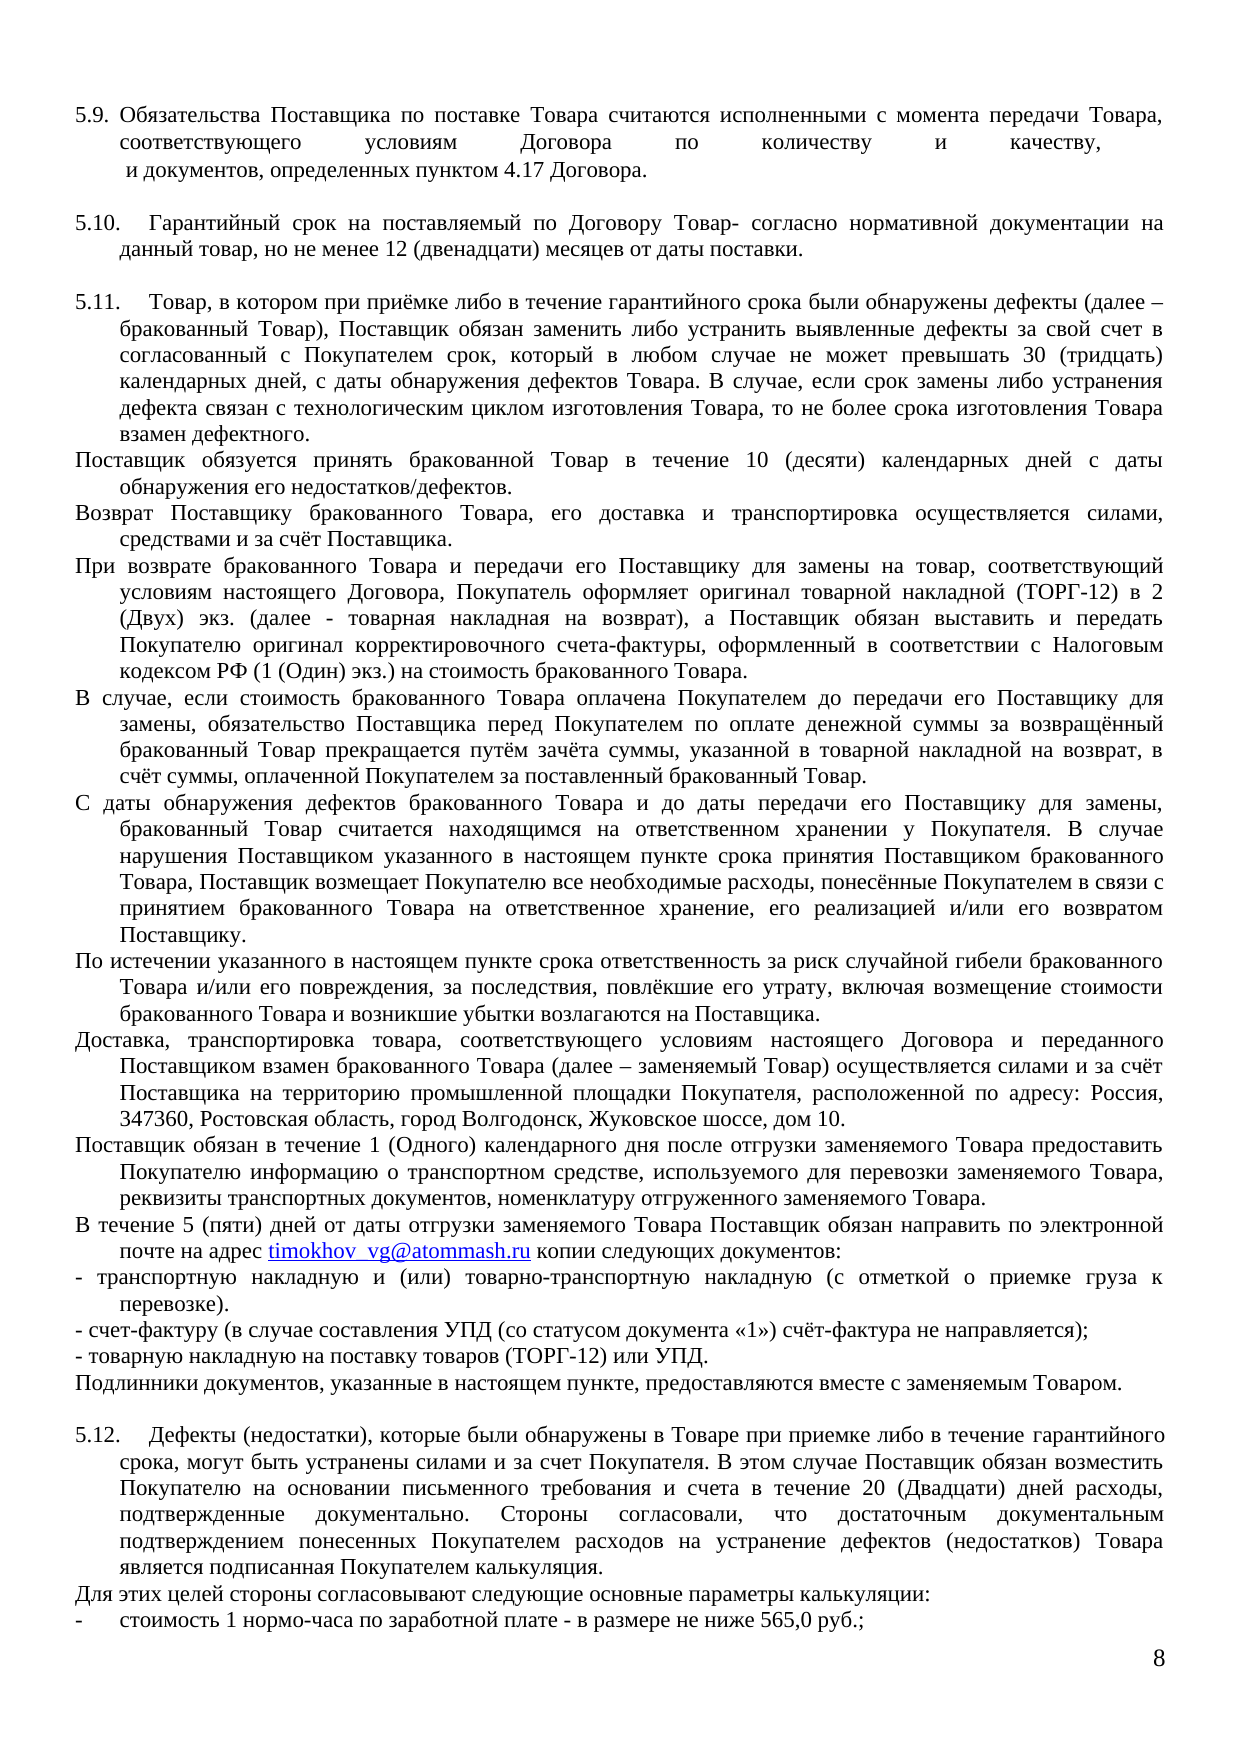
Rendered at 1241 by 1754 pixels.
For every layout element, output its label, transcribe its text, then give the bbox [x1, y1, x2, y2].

text По истечении указанного в настоящем пункте срока ответственность за риск случайной гибели бракованного Товара и/или его повреждения, за последствия, повлёкшие его утрату, включая возмещение стоимости бракованного Товара и возникшие убытки возлагаются на Поставщика. [75, 947, 1165, 1026]
list Гарантийный срок на поставляемый по Договору Товар- согласно нормативной документации на данный товар, но не менее 12 (двенадцати) месяцев от даты поставки. [75, 209, 1165, 262]
text - товарную накладную на поставку товаров (ТОРГ-12) или УПД. [75, 1342, 1165, 1369]
text - стоимость 1 нормо-часа по заработной плате - в размере не ниже 565,0 руб.; [75, 1606, 1165, 1632]
text В случае, если стоимость бракованного Товара оплачена Покупателем до передачи его Поставщику для замены, обязательство Поставщика перед Покупателем по оплате денежной суммы за возвращённый бракованный Товар прекращается путём зачёта суммы, указанной в товарной накладной на возврат, в счёт суммы, оплаченной Покупателем за поставленный бракованный Товар. [75, 683, 1165, 789]
text Поставщик обязуется принять бракованной Товар в течение 10 (десяти) календарных дней с даты обнаружения его недостатков/дефектов. [75, 446, 1165, 499]
list Дефекты (недостатки), которые были обнаружены в Товаре при приемке либо в течение гарантийного срока, могут быть устранены силами и за счет Покупателя. В этом случае Поставщик обязан возместить Покупателю на основании письменного требования и счета в течение 20 (Двадцати) дней расходы, подтвержденные документально. Стороны согласовали, что достаточным документальным подтверждением понесенных Покупателем расходов на устранение дефектов (недостатков) Товара является подписанная Покупателем калькуляция. [75, 1421, 1165, 1579]
text При возврате бракованного Товара и передачи его Поставщику для замены на товар, соответствующий условиям настоящего Договора, Покупатель оформляет оригинал товарной накладной (ТОРГ-12) в 2 (Двух) экз. (далее - товарная накладная на возврат), а Поставщик обязан выставить и передать Покупателю оригинал корректировочного счета-фактуры, оформленный в соответствии с Налоговым кодексом РФ (1 (Один) экз.) на стоимость бракованного Товара. [75, 552, 1165, 683]
text - счет-фактуру (в случае составления УПД (со статусом документа «1») счёт-фактура не направляется); [75, 1316, 1165, 1342]
text С даты обнаружения дефектов бракованного Товара и до даты передачи его Поставщику для замены, бракованный Товар считается находящимся на ответственном хранении у Покупателя. В случае нарушения Поставщиком указанного в настоящем пункте срока принятия Поставщиком бракованного Товара, Поставщик возмещает Покупателю все необходимые расходы, понесённые Покупателем в связи с принятием бракованного Товара на ответственное хранение, его реализацией и/или его возвратом Поставщику. [75, 789, 1165, 947]
list Обязательства Поставщика по поставке Товара считаются исполненными с момента передачи Товара, соответствующего условиям Договора по количеству и качеству, и документов, определенных пунктом 4.17 Договора. [75, 101, 1165, 183]
text Подлинники документов, указанные в настоящем пункте, предоставляются вместе с заменяемым Товаром. [75, 1369, 1165, 1395]
text Доставка, транспортировка товара, соответствующего условиям настоящего Договора и переданного Поставщиком взамен бракованного Товара (далее – заменяемый Товар) осуществляется силами и за счёт Поставщика на территорию промышленной площадки Покупателя, расположенной по адресу: Россия, 347360, Ростовская область, город Волгодонск, Жуковское шоссе, дом 10. [75, 1026, 1165, 1132]
text В течение 5 (пяти) дней от даты отгрузки заменяемого Товара Поставщик обязан направить по электронной почте на адрес timokhov_vg@atommash.ru копии следующих документов: [75, 1211, 1165, 1263]
text Возврат Поставщику бракованного Товара, его доставка и транспортировка осуществляется силами, средствами и за счёт Поставщика. [75, 499, 1165, 552]
list Для этих целей стороны согласовывают следующие основные параметры калькуляции: [75, 1579, 1165, 1606]
text - транспортную накладную и (или) товарно-транспортную накладную (с отметкой о приемке груза к перевозке). [75, 1263, 1165, 1316]
text Поставщик обязан в течение 1 (Одного) календарного дня после отгрузки заменяемого Товара предоставить Покупателю информацию о транспортном средстве, используемого для перевозки заменяемого Товара, реквизиты транспортных документов, номенклатуру отгруженного заменяемого Товара. [75, 1132, 1165, 1211]
list Товар, в котором при приёмке либо в течение гарантийного срока были обнаружены дефекты (далее – бракованный Товар), Поставщик обязан заменить либо устранить выявленные дефекты за свой счет в согласованный с Покупателем срок, который в любом случае не может превышать 30 (тридцать) календарных дней, с даты обнаружения дефектов Товара. В случае, если срок замены либо устранения дефекта связан с технологическим циклом изготовления Товара, то не более срока изготовления Товара взамен дефектного. [75, 288, 1165, 446]
